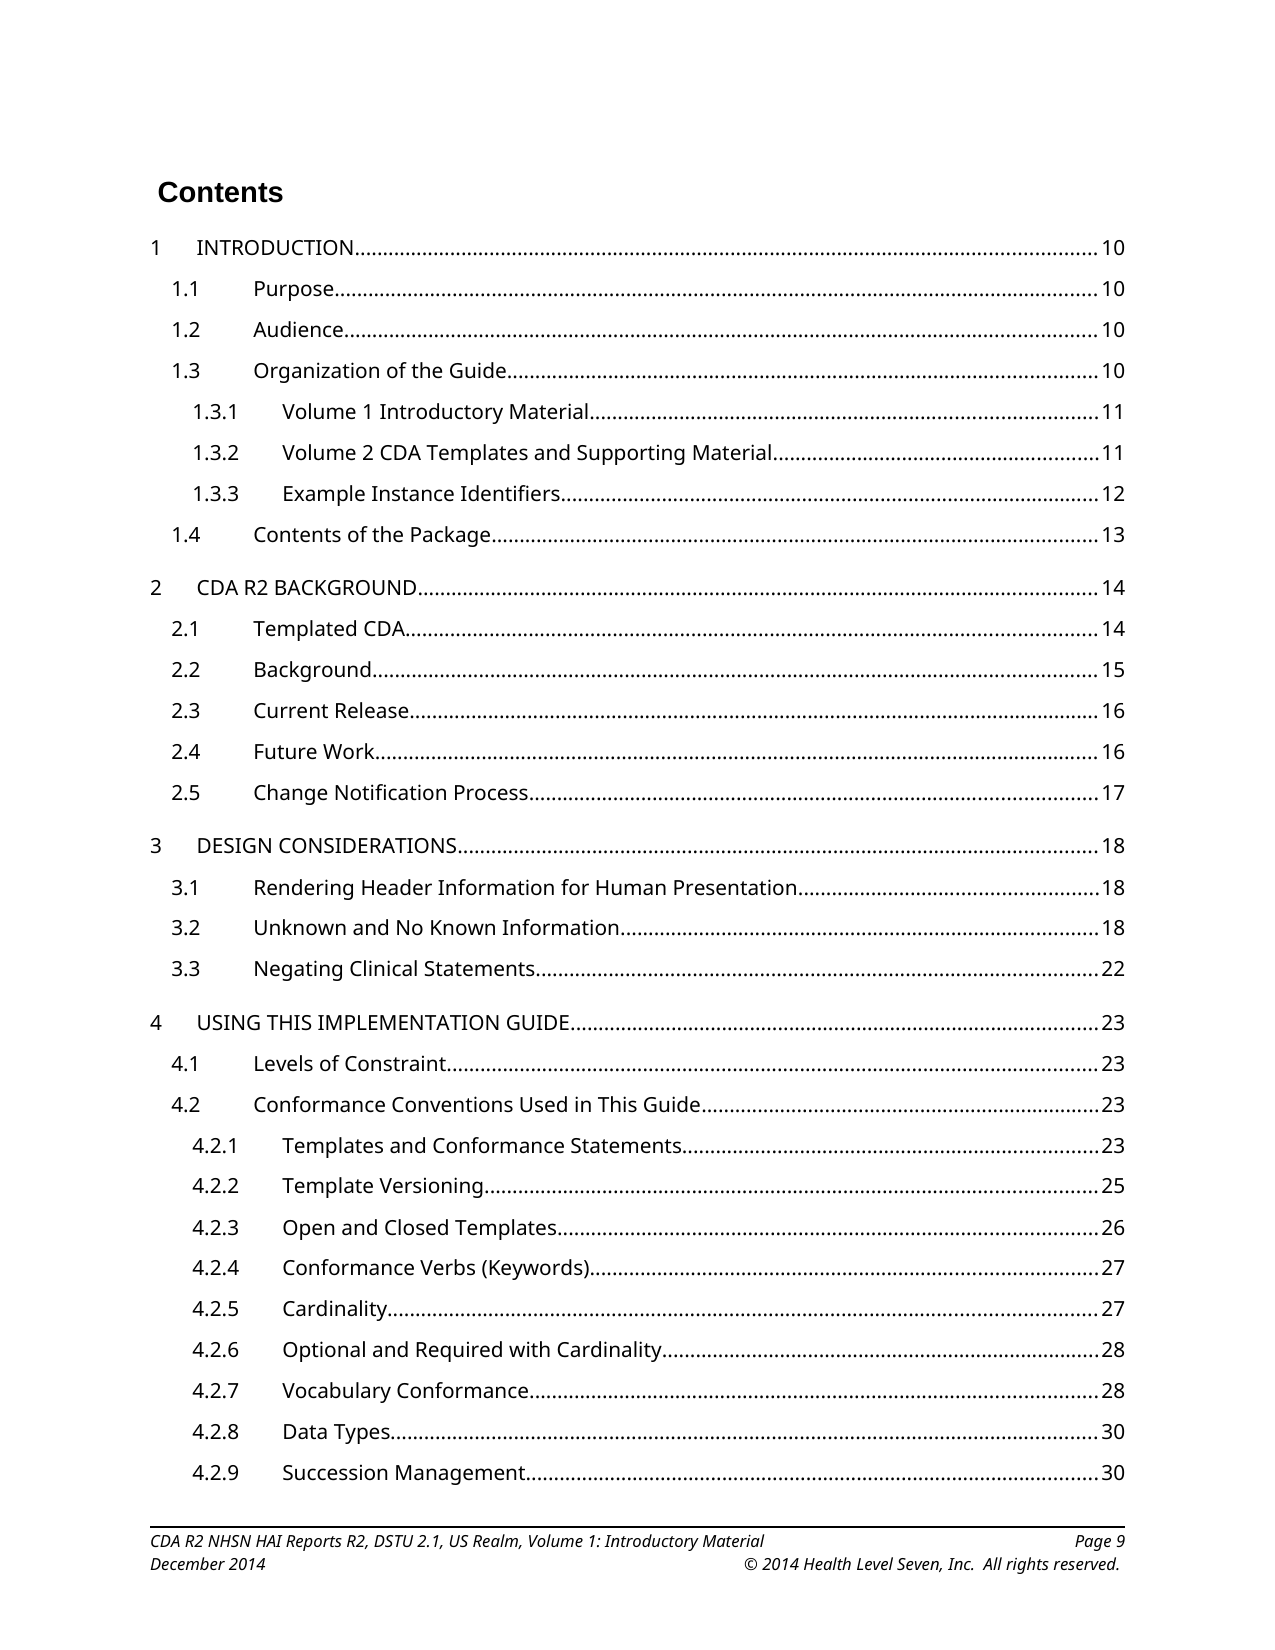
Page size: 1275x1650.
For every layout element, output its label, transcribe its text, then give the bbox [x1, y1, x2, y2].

text 4.2.5 Cardinality 27 [192, 1294, 1125, 1323]
text 1.3 Organization of the Guide 10 [171, 356, 1125, 385]
text 2.5 Change Notification Process 17 [171, 778, 1125, 807]
text 1.4 Contents of the Package 13 [171, 520, 1125, 548]
text 3.3 Negating Clinical Statements 22 [171, 954, 1125, 983]
text 4.2.4 Conformance Verbs (Keywords) 27 [192, 1253, 1125, 1282]
text 1.1 Purpose 10 [171, 274, 1125, 303]
text 4.2.2 Template Versioning 25 [192, 1172, 1125, 1200]
text 2.4 Future Work 16 [171, 737, 1125, 766]
text 1.3.2 Volume 2 CDA Templates and Supporting Material 11 [192, 438, 1125, 467]
text 3.2 Unknown and No Known Information 18 [171, 913, 1125, 942]
text 4.2.9 Succession Management 30 [192, 1458, 1125, 1487]
text 4.2.6 Optional and Required with Cardinality 28 [192, 1335, 1125, 1364]
text 4.2.8 Data Types 30 [192, 1417, 1125, 1446]
text 3 Design Considerations 18 [150, 832, 1050, 860]
text 3.1 Rendering Header Information for Human Presentation 18 [171, 873, 1125, 901]
text 1.3.1 Volume 1 Introductory Material 11 [192, 397, 1125, 426]
text 4.1 Levels of Constraint 23 [171, 1049, 1125, 1077]
text 1 Introduction 10 [150, 233, 1050, 262]
text 4.2.7 Vocabulary Conformance 28 [192, 1376, 1125, 1405]
text 4.2.3 Open and Closed Templates 26 [192, 1213, 1125, 1241]
text 4.2.1 Templates and Conformance Statements 23 [192, 1131, 1125, 1159]
text 1.3.3 Example Instance Identifiers 12 [192, 479, 1125, 508]
text 2.2 Background 15 [171, 655, 1125, 684]
text 4 Using This Implementation Guide 23 [150, 1008, 1050, 1036]
text 4.2 Conformance Conventions Used in This Guide 23 [171, 1090, 1125, 1118]
text 2.1 Templated CDA 14 [171, 614, 1125, 643]
text 1.2 Audience 10 [171, 315, 1125, 344]
text 2.3 Current Release 16 [171, 696, 1125, 725]
title Contents [157, 175, 1125, 208]
text 2 CDA R2 Background 14 [150, 573, 1050, 602]
